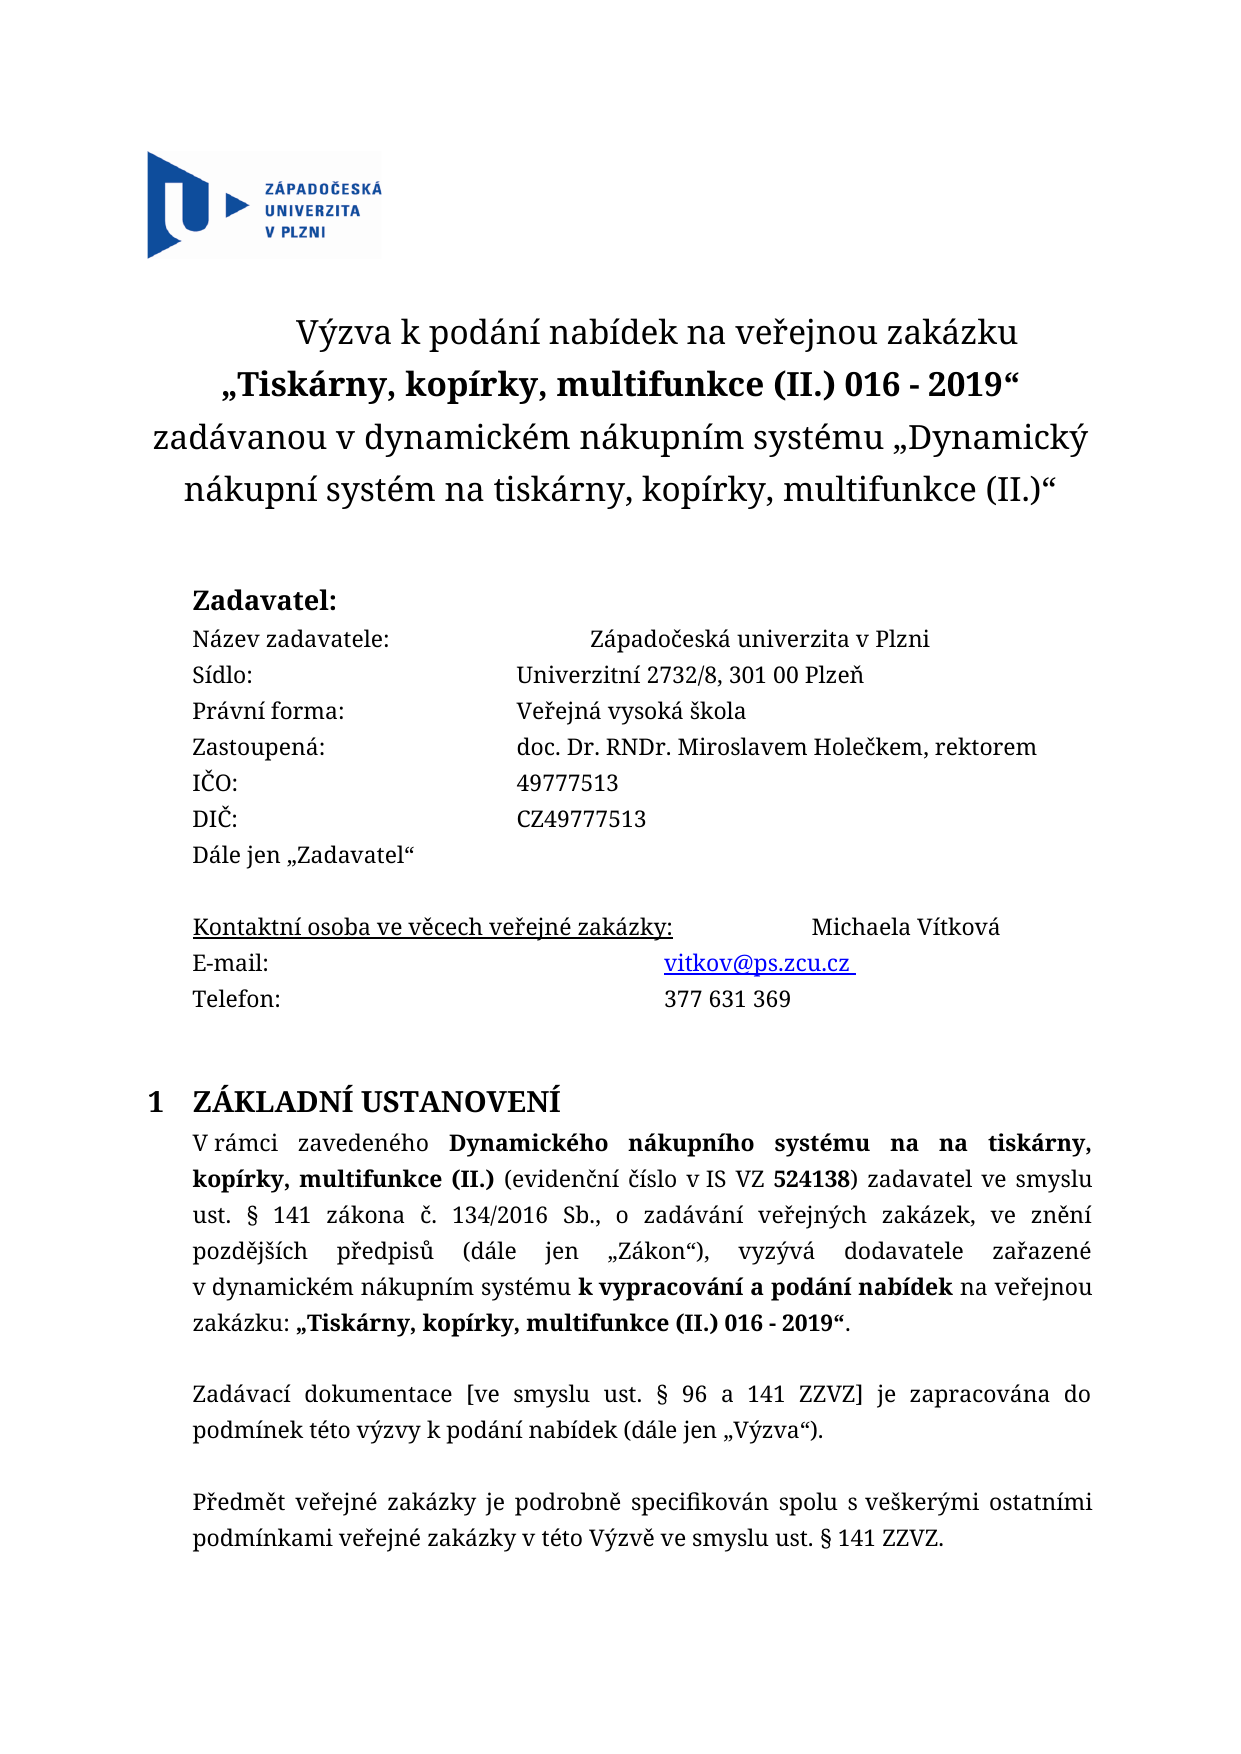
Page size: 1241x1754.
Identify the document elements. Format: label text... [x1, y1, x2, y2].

text Právní forma: Veřejná vysoká škola [148, 695, 1093, 727]
text Název zadavatele: Západočeská univerzita v Plzni [148, 623, 1093, 655]
text Předmět veřejné zakázky je podrobně specifikován spolu s veškerými ostatními podmínkami veřejné zakázky v této Výzvě ve smyslu ust. § 141 ZZVZ. [192, 1486, 1093, 1553]
text Zadávací dokumentace [ve smyslu ust. § 96 a 141 ZZVZ] je zapracována do podmínek této výzvy k podání nabídek (dále jen „Výzva“). [192, 1378, 1093, 1446]
picture [147, 151, 382, 259]
text Dále jen „Zadavatel“ [148, 839, 1093, 870]
text Zadavatel: [192, 581, 1093, 618]
text DIČ: CZ49777513 [148, 803, 1093, 834]
text IČO: 49777513 [148, 767, 1093, 798]
text E-mail: vitkov@ps.zcu.cz [148, 947, 1093, 978]
text Výzva k podání nabídek na veřejnou zakázku „Tiskárny, kopírky, multifunkce (II.) 016 - 2019“ zadávanou v dynamickém nákupním systému „Dynamický nákupní systém na tiskárny, kopírky, multifunkce (II.)“ [148, 309, 1093, 511]
text Zastoupená: doc. Dr. RNDr. Miroslavem Holečkem, rektorem [192, 731, 1093, 762]
text Telefon: 377 631 369 [148, 983, 1093, 1014]
subtitle ZÁKLADNÍ USTANOVENÍ [148, 1081, 1093, 1121]
text V rámci zavedeného Dynamického nákupního systému na na tiskárny, kopírky, multifunkce (II.) (evidenční číslo v IS VZ 524138) zadavatel ve smyslu ust. § 141 zákona č. 134/2016 Sb., o zadávání veřejných zakázek, ve znění pozdějších předpisů (dále jen „Zákon“), vyzývá dodavatele zařazené v dynamickém nákupním systému k vypracování a podání nabídek na veřejnou zakázku: „Tiskárny, kopírky, multifunkce (II.) 016 - 2019“. [192, 1127, 1093, 1338]
text Kontaktní osoba ve věcech veřejné zakázky: Michaela Vítková [148, 911, 1093, 942]
text Sídlo: Univerzitní 2732/8, 301 00 Plzeň [148, 659, 1093, 691]
